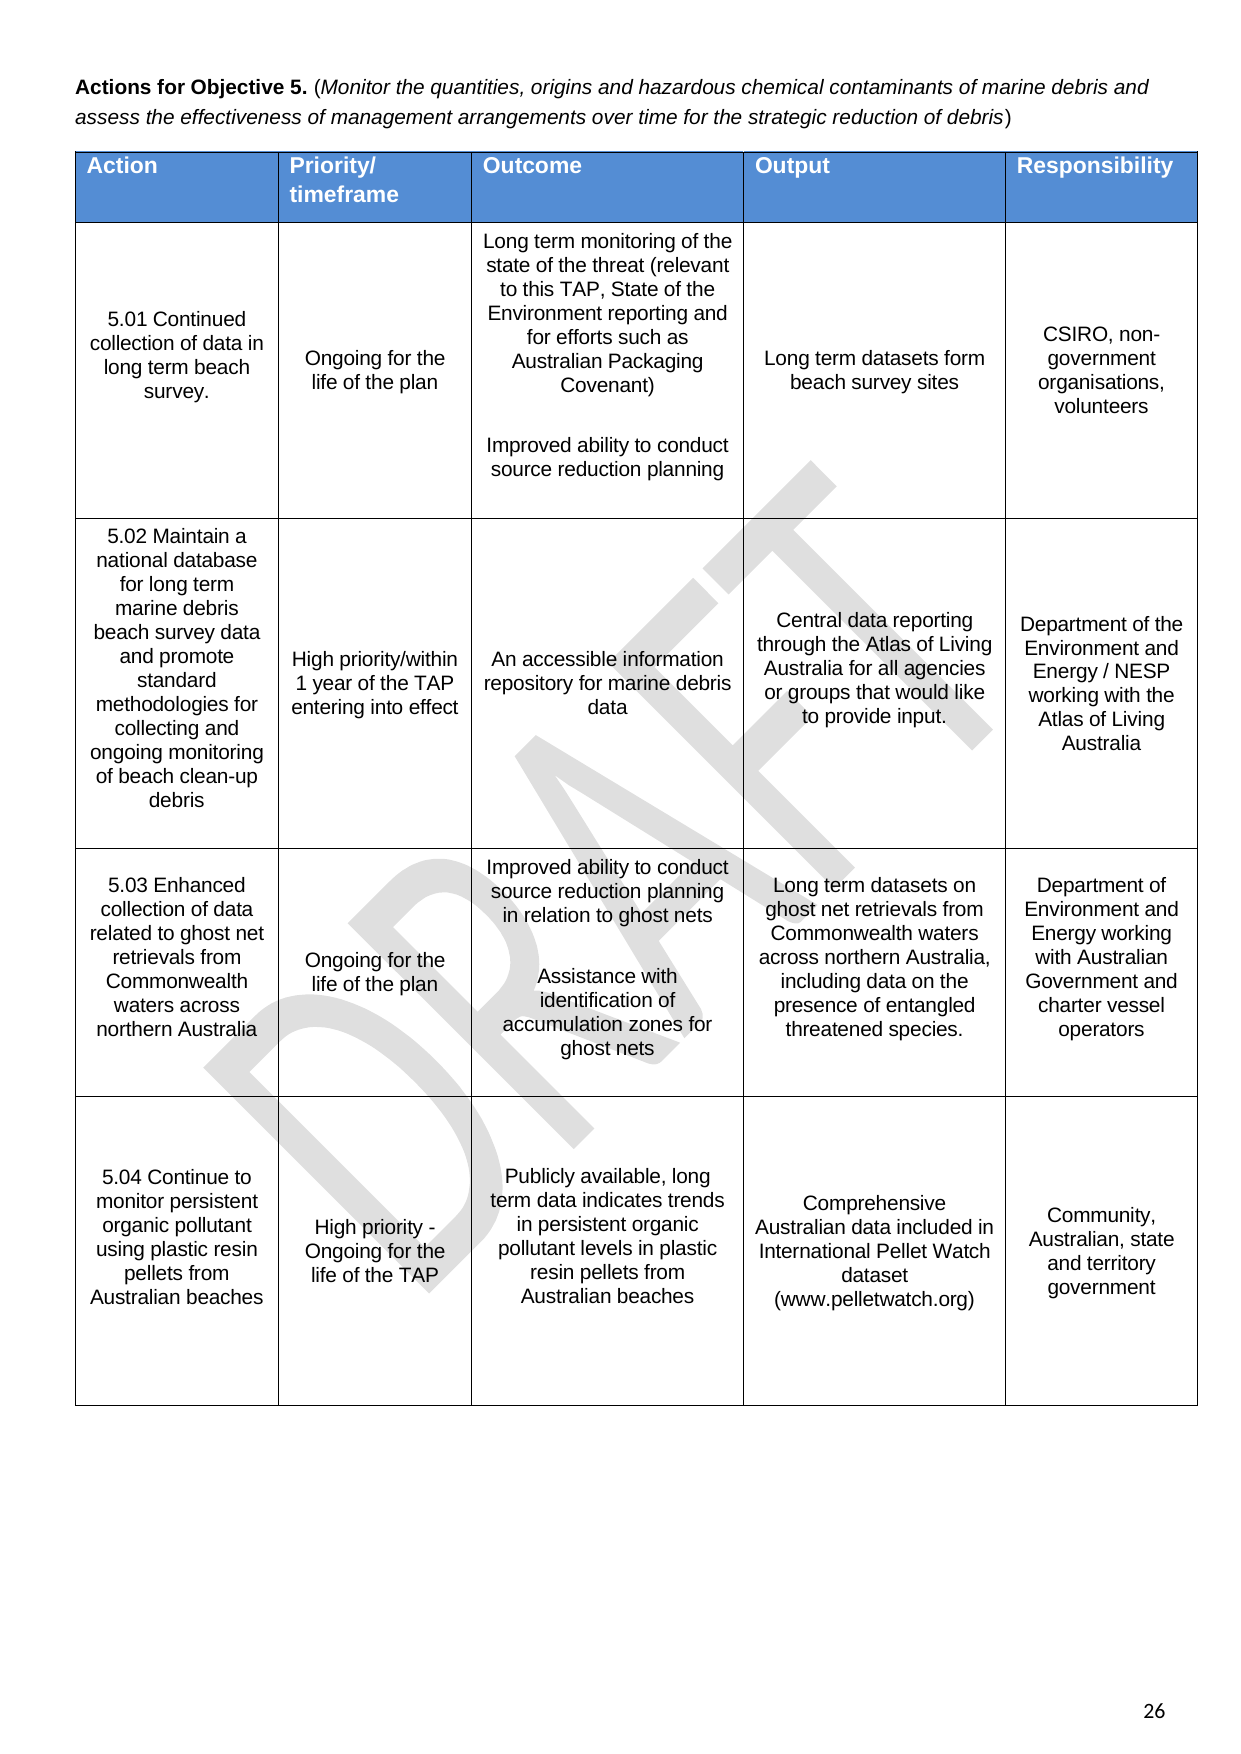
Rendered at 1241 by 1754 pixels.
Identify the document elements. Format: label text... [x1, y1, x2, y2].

table_cell Ongoing for the life of the plan [279, 849, 471, 1096]
table_cell Ongoing for the life of the plan [279, 223, 471, 518]
table_cell 5.01 Continued collection of data in long term beach survey. [76, 223, 278, 518]
table_cell An accessible information repository for marine debris data [472, 519, 743, 848]
table_cell Community, Australian, state and territory government [1006, 1097, 1197, 1405]
table_cell Comprehensive Australian data included in International Pellet Watch dataset (www.pelletwatch.org) [744, 1097, 1005, 1405]
table_header Action [76, 153, 278, 222]
table_cell Publicly available, long term data indicates trends in persistent organic pollutant levels in plastic resin pellets from Australian beaches [472, 1097, 743, 1405]
table_cell Long term monitoring of the state of the threat (relevant to this TAP, State of the Environment reporting and for efforts such as Australian Packaging Covenant) Improved ability to conduct source reduction planning [472, 223, 743, 518]
table_cell High priority -Ongoing for the life of the TAP [279, 1097, 471, 1405]
table_cell Improved ability to conduct source reduction planning in relation to ghost nets Assistance with identification of accumulation zones for ghost nets [472, 849, 743, 1096]
table_header Outcome [472, 153, 743, 222]
text Actions for Objective 5. (Monitor the quantities, origins and hazardous chemical contaminants of marine debris and assess the effectiveness of management arrangements over time for the strategic reduction of debris) [75, 75, 1165, 129]
table_cell 5.03 Enhanced collection of data related to ghost net retrievals from Commonwealth waters across northern Australia [76, 849, 278, 1096]
table_header Output [744, 153, 1005, 222]
table_cell 5.02 Maintain a national database for long term marine debris beach survey data and promote standard methodologies for collecting and ongoing monitoring of beach clean-up debris [76, 519, 278, 848]
table_cell Department of Environment and Energy working with Australian Government and charter vessel operators [1006, 849, 1197, 1096]
table_cell Department of the Environment and Energy / NESP working with the Atlas of Living Australia [1006, 519, 1197, 848]
table_header Responsibility [1006, 153, 1197, 222]
table_cell Long term datasets on ghost net retrievals from Commonwealth waters across northern Australia, including data on the presence of entangled threatened species. [744, 849, 1005, 1096]
table_cell Central data reporting through the Atlas of Living Australia for all agencies or groups that would like to provide input. [744, 519, 1005, 848]
table_cell 5.04 Continue to monitor persistent organic pollutant using plastic resin pellets from Australian beaches [76, 1097, 278, 1405]
table_header Priority/ timeframe [279, 153, 471, 222]
table_cell High priority/within 1 year of the TAP entering into effect [279, 519, 471, 848]
table_cell Long term datasets form beach survey sites [744, 223, 1005, 518]
table_cell CSIRO, non-government organisations, volunteers [1006, 223, 1197, 518]
